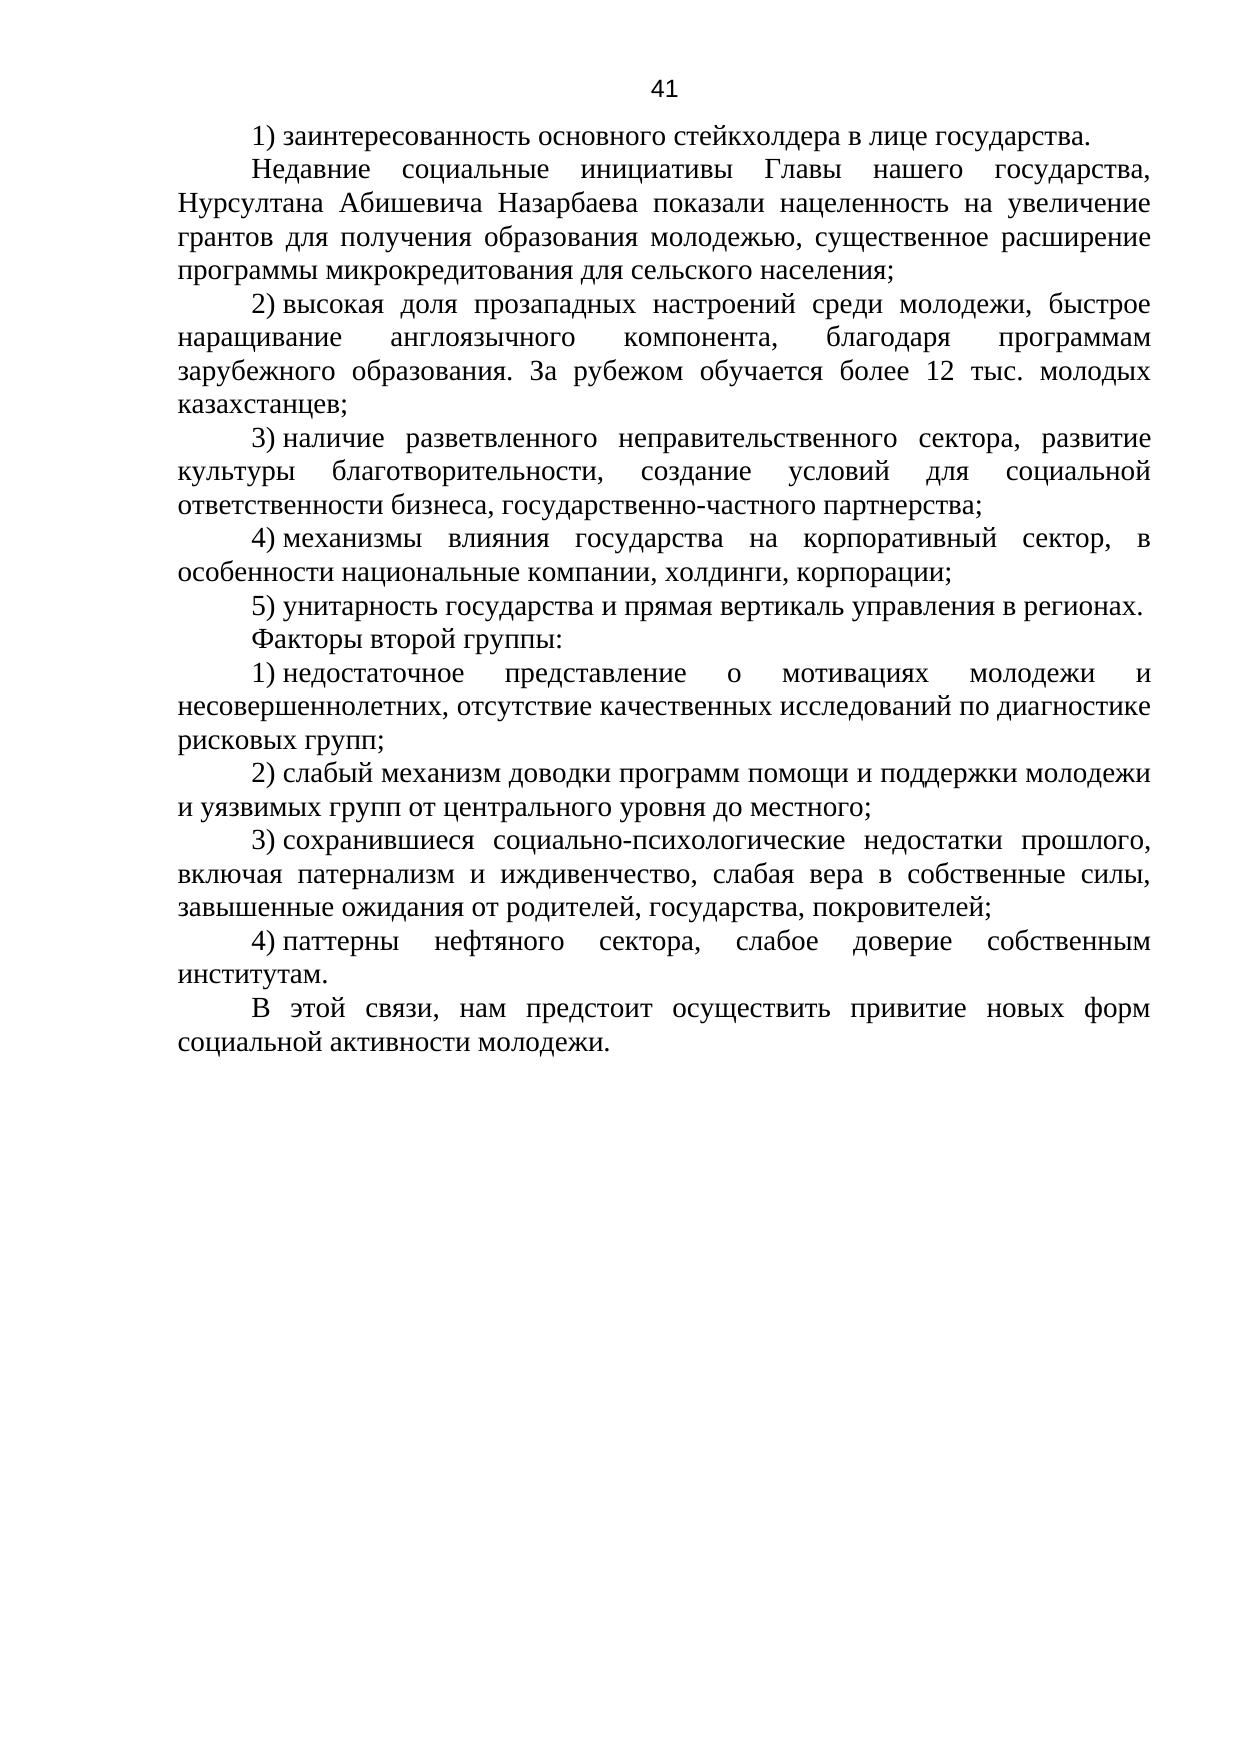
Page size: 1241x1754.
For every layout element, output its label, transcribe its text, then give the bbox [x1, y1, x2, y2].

text 4) механизмы влияния государства на корпоративный сектор, в особенности национальные компании, холдинги, корпорации; [177, 521, 1152, 588]
text 2) слабый механизм доводки программ помощи и поддержки молодежи и уязвимых групп от центрального уровня до местного; [177, 755, 1152, 822]
text 3) сохранившиеся социально-психологические недостатки прошлого, включая патернализм и иждивенчество, слабая вера в собственные силы, завышенные ожидания от родителей, государства, покровителей; [177, 822, 1152, 923]
text 4) паттерны нефтяного сектора, слабое доверие собственным институтам. [177, 923, 1152, 990]
text 5) унитарность государства и прямая вертикаль управления в регионах. [177, 588, 1152, 621]
text 1) заинтересованность основного стейкхолдера в лице государства. [177, 118, 1152, 152]
text 1) недостаточное представление о мотивациях молодежи и несовершеннолетних, отсутствие качественных исследований по диагностике рисковых групп; [177, 655, 1152, 755]
text Факторы второй группы: [177, 621, 1152, 655]
text 3) наличие разветвленного неправительственного сектора, развитие культуры благотворительности, создание условий для социальной ответственности бизнеса, государственно-частного партнерства; [177, 420, 1152, 521]
text 2) высокая доля прозападных настроений среди молодежи, быстрое наращивание англоязычного компонента, благодаря программам зарубежного образования. За рубежом обучается более 12 тыс. молодых казахстанцев; [177, 286, 1152, 420]
text В этой связи, нам предстоит осуществить привитие новых форм социальной активности молодежи. [177, 990, 1152, 1057]
text Недавние социальные инициативы Главы нашего государства, Нурсултана Абишевича Назарбаева показали нацеленность на увеличение грантов для получения образования молодежью, существенное расширение программы микрокредитования для сельского населения; [177, 152, 1152, 286]
